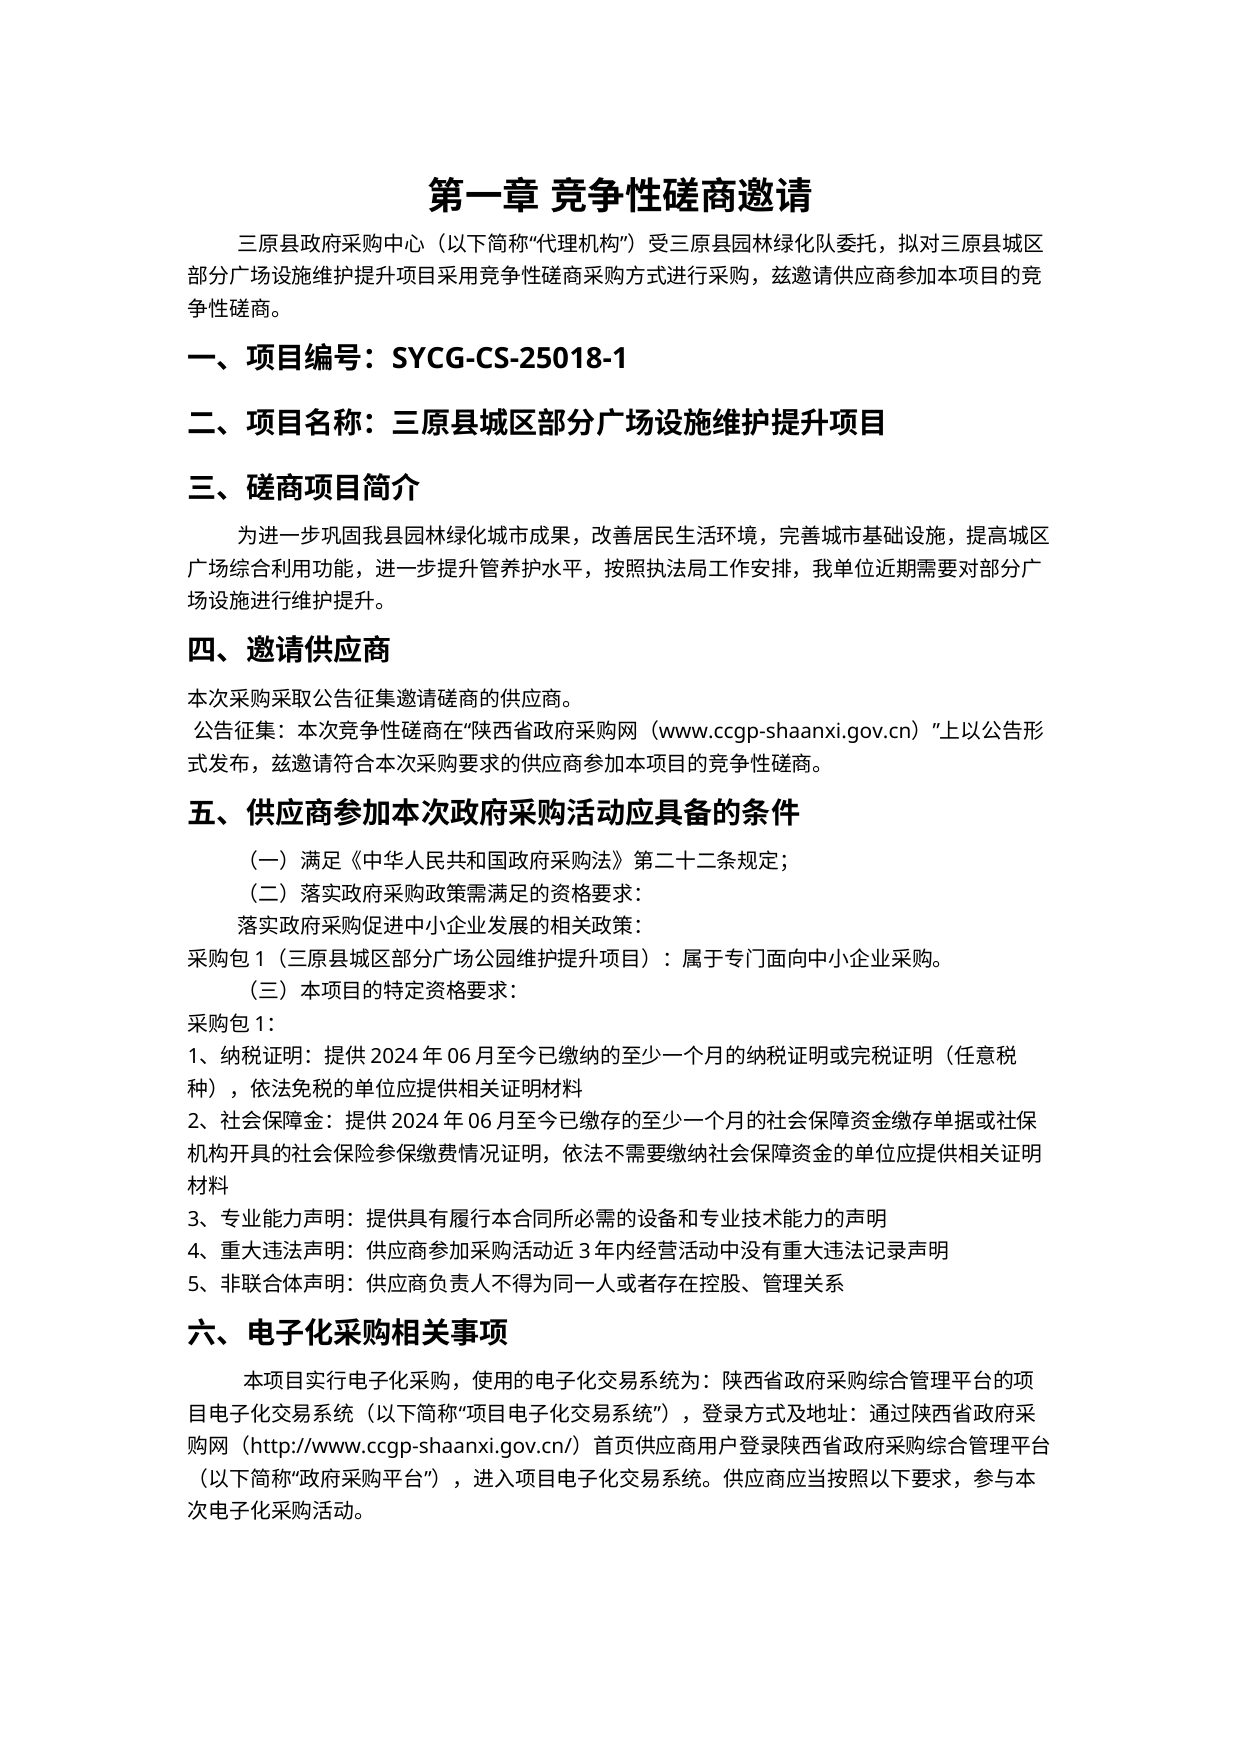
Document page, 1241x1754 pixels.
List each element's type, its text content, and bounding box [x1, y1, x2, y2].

text 3、专业能力声明：提供具有履行本合同所必需的设备和专业技术能力的声明 [187, 1202, 1053, 1234]
text 四、邀请供应商 [187, 617, 1053, 682]
text 一、项目编号：SYCG-CS-25018-1 [187, 324, 1053, 389]
text （二）落实政府采购政策需满足的资格要求： [187, 877, 1053, 909]
text 为进一步巩固我县园林绿化城市成果，改善居民生活环境，完善城市基础设施，提高城区广场综合利用功能，进一步提升管养护水平，按照执法局工作安排，我单位近期需要对部分广场设施进行维护提升。 [187, 519, 1053, 617]
text 六、电子化采购相关事项 [187, 1299, 1053, 1364]
text 本项目实行电子化采购，使用的电子化交易系统为：陕西省政府采购综合管理平台的项目电子化交易系统（以下简称“项目电子化交易系统”），登录方式及地址：通过陕西省政府采购网（http://www.ccgp-shaanxi.gov.cn/）首页供应商用户登录陕西省政府采购综合管理平台（以下简称“政府采购平台”），进入项目电子化交易系统。供应商应当按照以下要求，参与本次电子化采购活动。 [187, 1364, 1053, 1527]
text 本次采购采取公告征集邀请磋商的供应商。 [187, 682, 1053, 714]
text 1、纳税证明：提供2024年06月至今已缴纳的至少一个月的纳税证明或完税证明（任意税种），依法免税的单位应提供相关证明材料 [187, 1039, 1053, 1104]
text 公告征集：本次竞争性磋商在“陕西省政府采购网（www.ccgp-shaanxi.gov.cn）”上以公告形式发布，兹邀请符合本次采购要求的供应商参加本项目的竞争性磋商。 [187, 714, 1053, 779]
text （一）满足《中华人民共和国政府采购法》第二十二条规定； [187, 844, 1053, 877]
text 第一章 竞争性磋商邀请 [187, 162, 1053, 227]
text 2、社会保障金：提供2024年06月至今已缴存的至少一个月的社会保障资金缴存单据或社保机构开具的社会保险参保缴费情况证明，依法不需要缴纳社会保障资金的单位应提供相关证明材料 [187, 1104, 1053, 1202]
text 4、重大违法声明：供应商参加采购活动近3年内经营活动中没有重大违法记录声明 [187, 1234, 1053, 1267]
text （三）本项目的特定资格要求： [187, 974, 1053, 1007]
text 落实政府采购促进中小企业发展的相关政策： [187, 909, 1053, 942]
text 五、供应商参加本次政府采购活动应具备的条件 [187, 779, 1053, 844]
text 二、项目名称：三原县城区部分广场设施维护提升项目 [187, 389, 1053, 454]
text 采购包1（三原县城区部分广场公园维护提升项目）：属于专门面向中小企业采购。 [187, 942, 1053, 974]
text 5、非联合体声明：供应商负责人不得为同一人或者存在控股、管理关系 [187, 1267, 1053, 1299]
text 采购包1： [187, 1007, 1053, 1039]
text 三原县政府采购中心（以下简称“代理机构”）受三原县园林绿化队委托，拟对三原县城区部分广场设施维护提升项目采用竞争性磋商采购方式进行采购，兹邀请供应商参加本项目的竞争性磋商。 [187, 227, 1053, 324]
text 三、磋商项目简介 [187, 454, 1053, 519]
